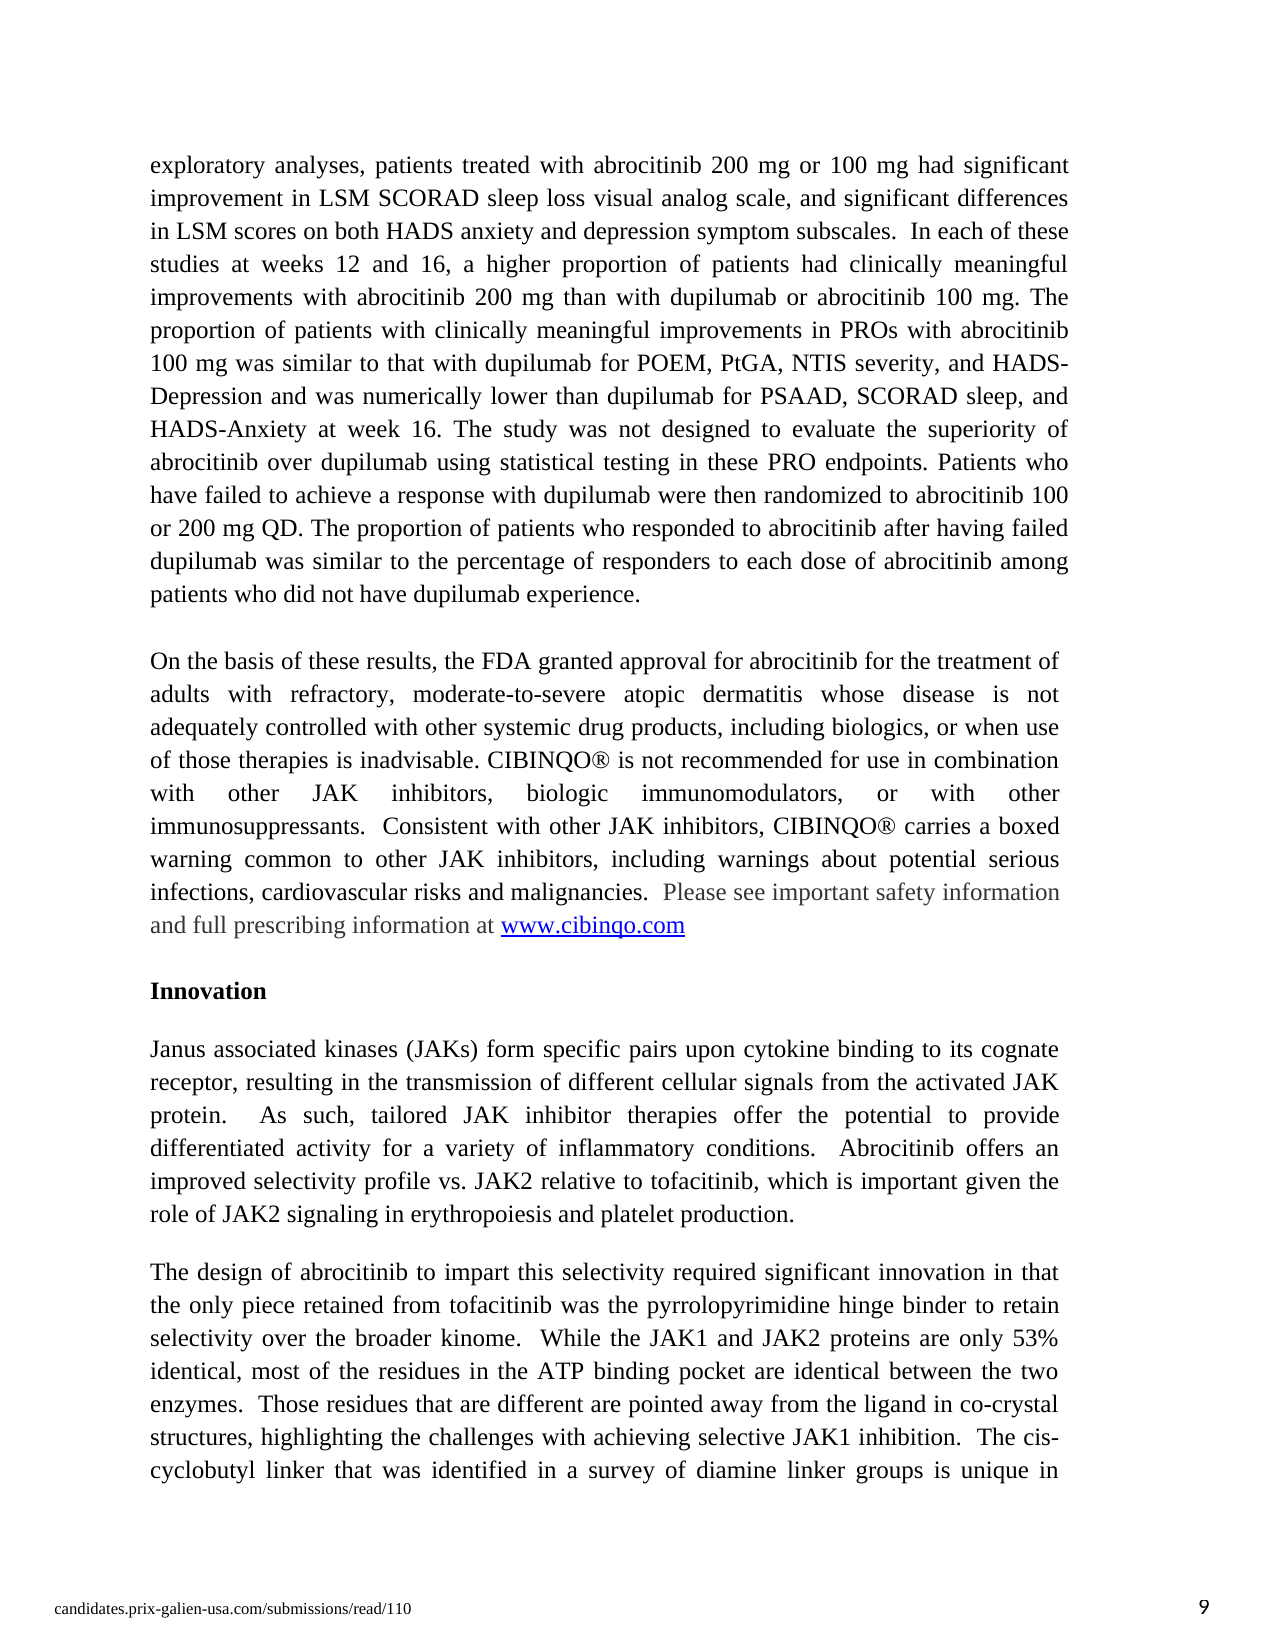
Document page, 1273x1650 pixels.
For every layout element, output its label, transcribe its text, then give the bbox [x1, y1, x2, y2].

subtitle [150, 1257, 1060, 1484]
text On the basis of these results, the FDA granted approval for abrocitinib for the treatment of adults with refractory, moderate-to-severe atopic dermatitis whose disease is not adequately controlled with other systemic drug products, including biologics, or when use of those therapies is inadvisable. CIBINQO® is not recommended for use in combination with other JAK inhibitors, biologic immunomodulators, or with other immunosuppressants. Consistent with other JAK inhibitors, CIBINQO® carries a boxed warning common to other JAK inhibitors, including warnings about potential serious infections, cardiovascular risks and malignancies. Please see important safety information and full prescribing information at www.cibinqo.com [150, 646, 1060, 939]
subtitle Innovation [150, 976, 1060, 1005]
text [150, 150, 1070, 608]
subtitle Janus associated kinases (JAKs) form specific pairs upon cytokine binding to its cognate receptor, resulting in the transmission of different cellular signals from the activated JAK protein. As such, tailored JAK inhibitor therapies offer the potential to provide differentiated activity for a variety of inflammatory conditions. Abrocitinib offers an improved selectivity profile vs. JAK2 relative to tofacitinib, which is important given the role of JAK2 signaling in erythropoiesis and platelet production. [150, 1034, 1060, 1228]
